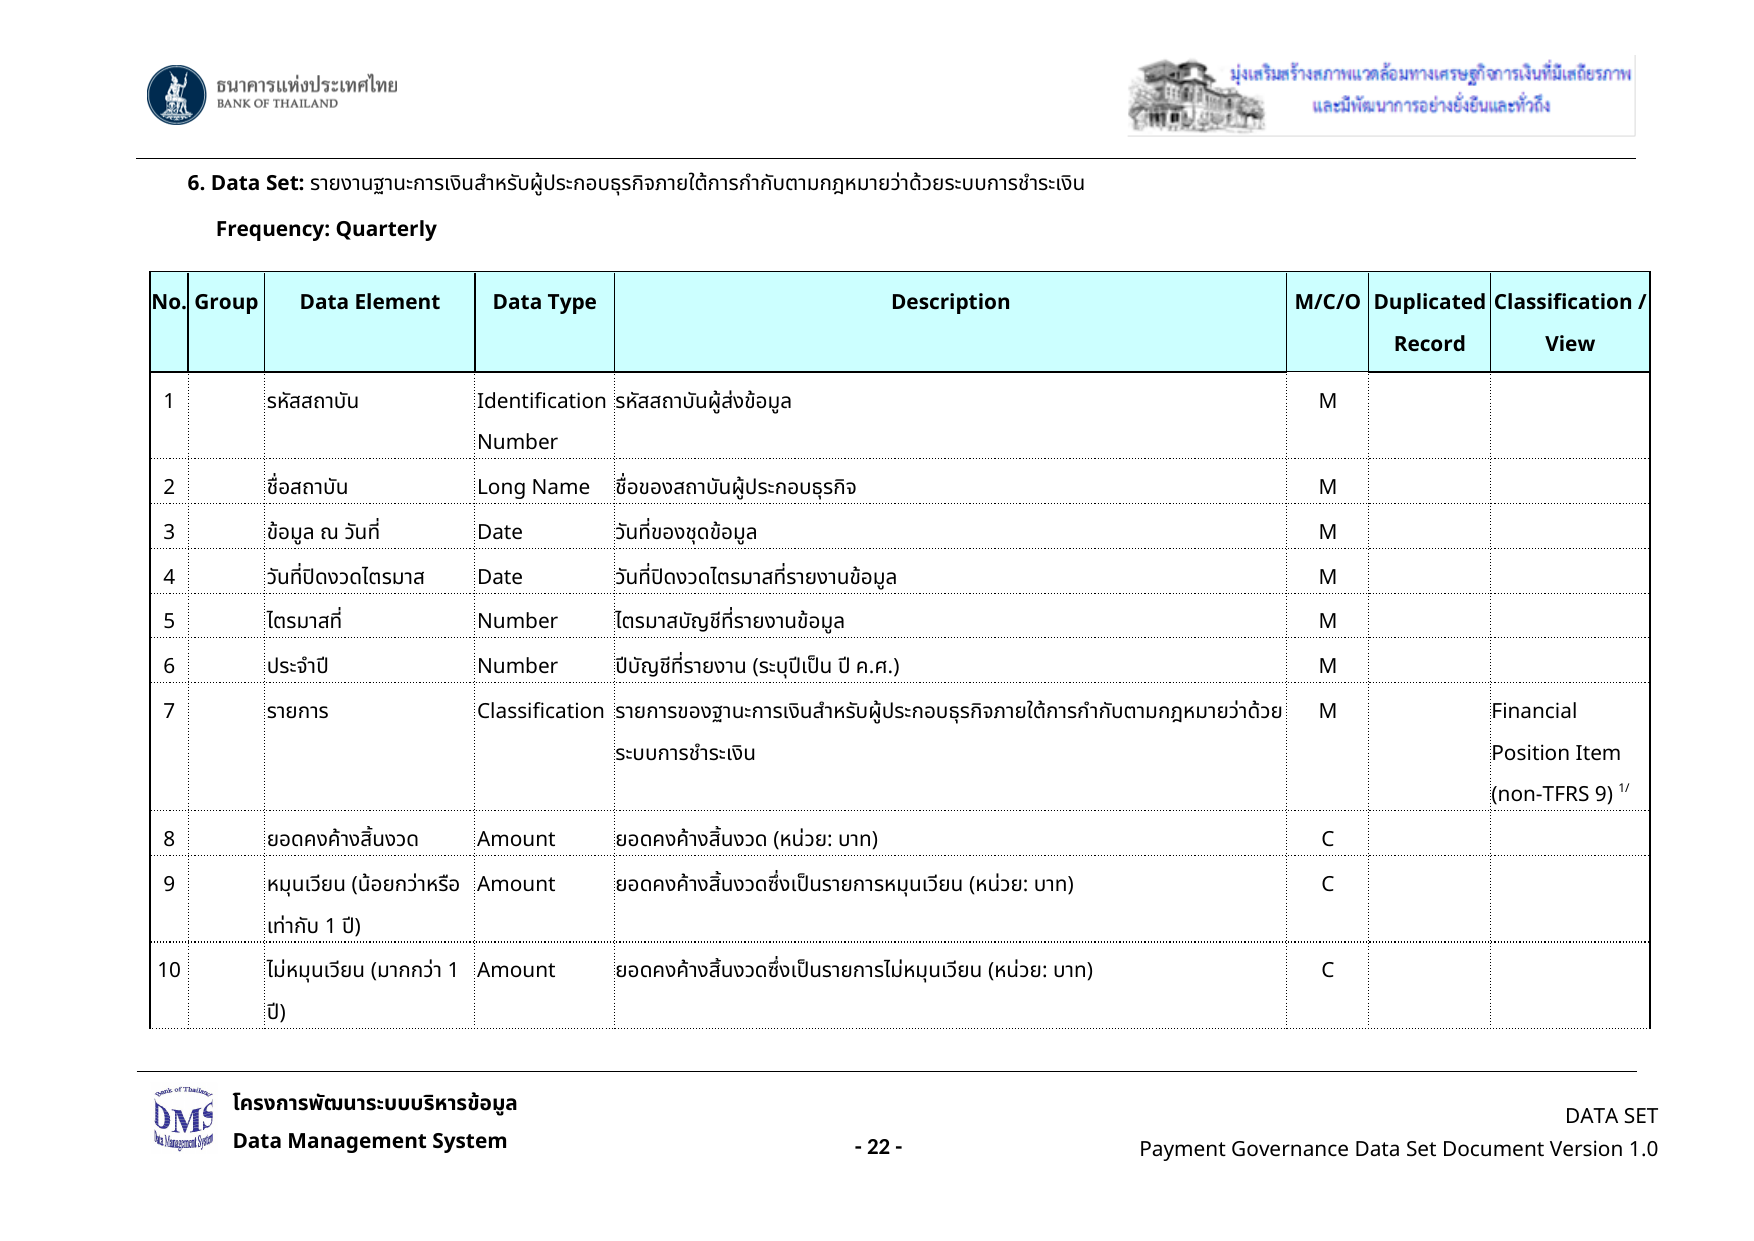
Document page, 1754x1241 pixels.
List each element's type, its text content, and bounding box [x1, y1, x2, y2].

table_cell ข้อมูล ณ วันที่ [265, 503, 475, 548]
table_header Description [615, 272, 1286, 371]
table_cell [188, 855, 264, 941]
table_cell [188, 548, 264, 592]
table_cell 7 [151, 682, 188, 810]
table_cell [188, 373, 264, 458]
picture [150, 1082, 218, 1154]
table_cell วันที่ปิดงวดไตรมาสที่รายงานข้อมูล [614, 548, 1287, 592]
table_header No. [151, 272, 188, 371]
table_cell Amount [475, 941, 614, 1028]
table_cell [1491, 373, 1649, 458]
table_cell [188, 503, 264, 548]
table_cell Identification Number [475, 373, 614, 458]
table_cell [188, 810, 264, 855]
table_cell M [1287, 372, 1369, 458]
table_cell Number [475, 637, 614, 682]
table_cell 2 [151, 458, 188, 503]
table_cell 5 [151, 593, 188, 637]
table_cell ยอดคงค้างสิ้นงวด [265, 810, 475, 855]
table_cell [1491, 593, 1649, 637]
table_cell C [1287, 941, 1369, 1028]
table_cell ไตรมาสที่ [265, 593, 475, 637]
table_header Classification / View [1491, 272, 1649, 371]
table_cell Amount [475, 810, 614, 855]
table_cell M [1287, 682, 1369, 810]
table_cell 9 [151, 855, 188, 941]
table_cell Classification [475, 682, 614, 810]
picture [1127, 55, 1637, 138]
table_cell [1491, 503, 1649, 548]
table_cell Amount [475, 855, 614, 941]
table_header Duplicated Record [1369, 272, 1490, 371]
table_cell หมุนเวียน (น้อยกว่าหรือเท่ากับ 1 ปี) [265, 855, 475, 941]
table_header Data Element [265, 272, 475, 371]
table_cell ชื่อสถาบัน [265, 458, 475, 503]
table_header Group [189, 272, 264, 371]
table_cell รหัสสถาบันผู้ส่งข้อมูล [614, 373, 1287, 458]
table_cell 1 [151, 373, 188, 458]
table_cell วันที่ของชุดข้อมูล [614, 503, 1287, 548]
table_cell ยอดคงค้างสิ้นงวดซึ่งเป็นรายการไม่หมุนเวียน (หน่วย: บาท) [614, 941, 1287, 1028]
table_cell รายการของฐานะการเงินสำหรับผู้ประกอบธุรกิจภายใต้การกำกับตามกฎหมายว่าด้วยระบบการชำระเงิน [614, 682, 1287, 810]
table_cell [1491, 458, 1649, 503]
table_cell M [1287, 548, 1369, 592]
table_cell วันที่ปิดงวดไตรมาส [265, 548, 475, 592]
table_cell [1491, 810, 1649, 855]
table_cell M [1287, 458, 1369, 503]
table_cell [1369, 941, 1491, 1028]
table_cell ปีบัญชีที่รายงาน (ระบุปีเป็น ปี ค.ศ.) [614, 637, 1287, 682]
table_cell M [1287, 637, 1369, 682]
table_cell [1491, 941, 1649, 1028]
table_cell ไตรมาสบัญชีที่รายงานข้อมูล [614, 593, 1287, 637]
table_header Data Type [476, 272, 614, 371]
table_cell ไม่หมุนเวียน (มากกว่า 1 ปี) [265, 941, 475, 1028]
list Frequency: Quarterly [216, 200, 1604, 246]
table_cell Date [475, 548, 614, 592]
table_cell [1369, 503, 1491, 548]
table_cell [1491, 855, 1649, 941]
table_cell C [1287, 810, 1369, 855]
table_cell [188, 593, 264, 637]
table_cell 8 [151, 810, 188, 855]
table_cell [188, 458, 264, 503]
table_cell [1369, 637, 1491, 682]
table_cell [1491, 637, 1649, 682]
table_header M/C/O [1287, 272, 1368, 371]
table_cell [1369, 373, 1491, 458]
table_cell [1491, 548, 1649, 592]
picture [137, 56, 410, 134]
table_cell 4 [151, 548, 188, 592]
table_cell Financial Position Item (non-TFRS 9) 1/ [1491, 682, 1649, 810]
table_cell Long Name [475, 458, 614, 503]
table_cell C [1287, 855, 1369, 941]
table_cell 10 [151, 941, 188, 1028]
table_cell ประจำปี [265, 637, 475, 682]
table_cell 3 [151, 503, 188, 548]
table_cell [1369, 548, 1491, 592]
table_cell รายการ [265, 682, 475, 810]
table_cell M [1287, 503, 1369, 548]
table_cell 6 [151, 637, 188, 682]
table_cell [1369, 855, 1491, 941]
table_cell Number [475, 593, 614, 637]
table_cell M [1287, 593, 1369, 637]
table_cell [1369, 593, 1491, 637]
table_cell [1369, 682, 1491, 810]
table_cell [188, 637, 264, 682]
table_cell ชื่อของสถาบันผู้ประกอบธุรกิจ [614, 458, 1287, 503]
table_cell [188, 682, 264, 810]
table_cell [1369, 810, 1491, 855]
table_cell รหัสสถาบัน [265, 373, 475, 458]
table_cell Date [475, 503, 614, 548]
subtitle 6. Data Set: รายงานฐานะการเงินสำหรับผู้ประกอบธุรกิจภายใต้การกำกับตามกฎหมายว่าด้วยระบบการชำระเงิน [187, 154, 1604, 200]
table_cell [1369, 458, 1491, 503]
table_cell ยอดคงค้างสิ้นงวดซึ่งเป็นรายการหมุนเวียน (หน่วย: บาท) [614, 855, 1287, 941]
table_cell [188, 941, 264, 1028]
table_cell ยอดคงค้างสิ้นงวด (หน่วย: บาท) [614, 810, 1287, 855]
